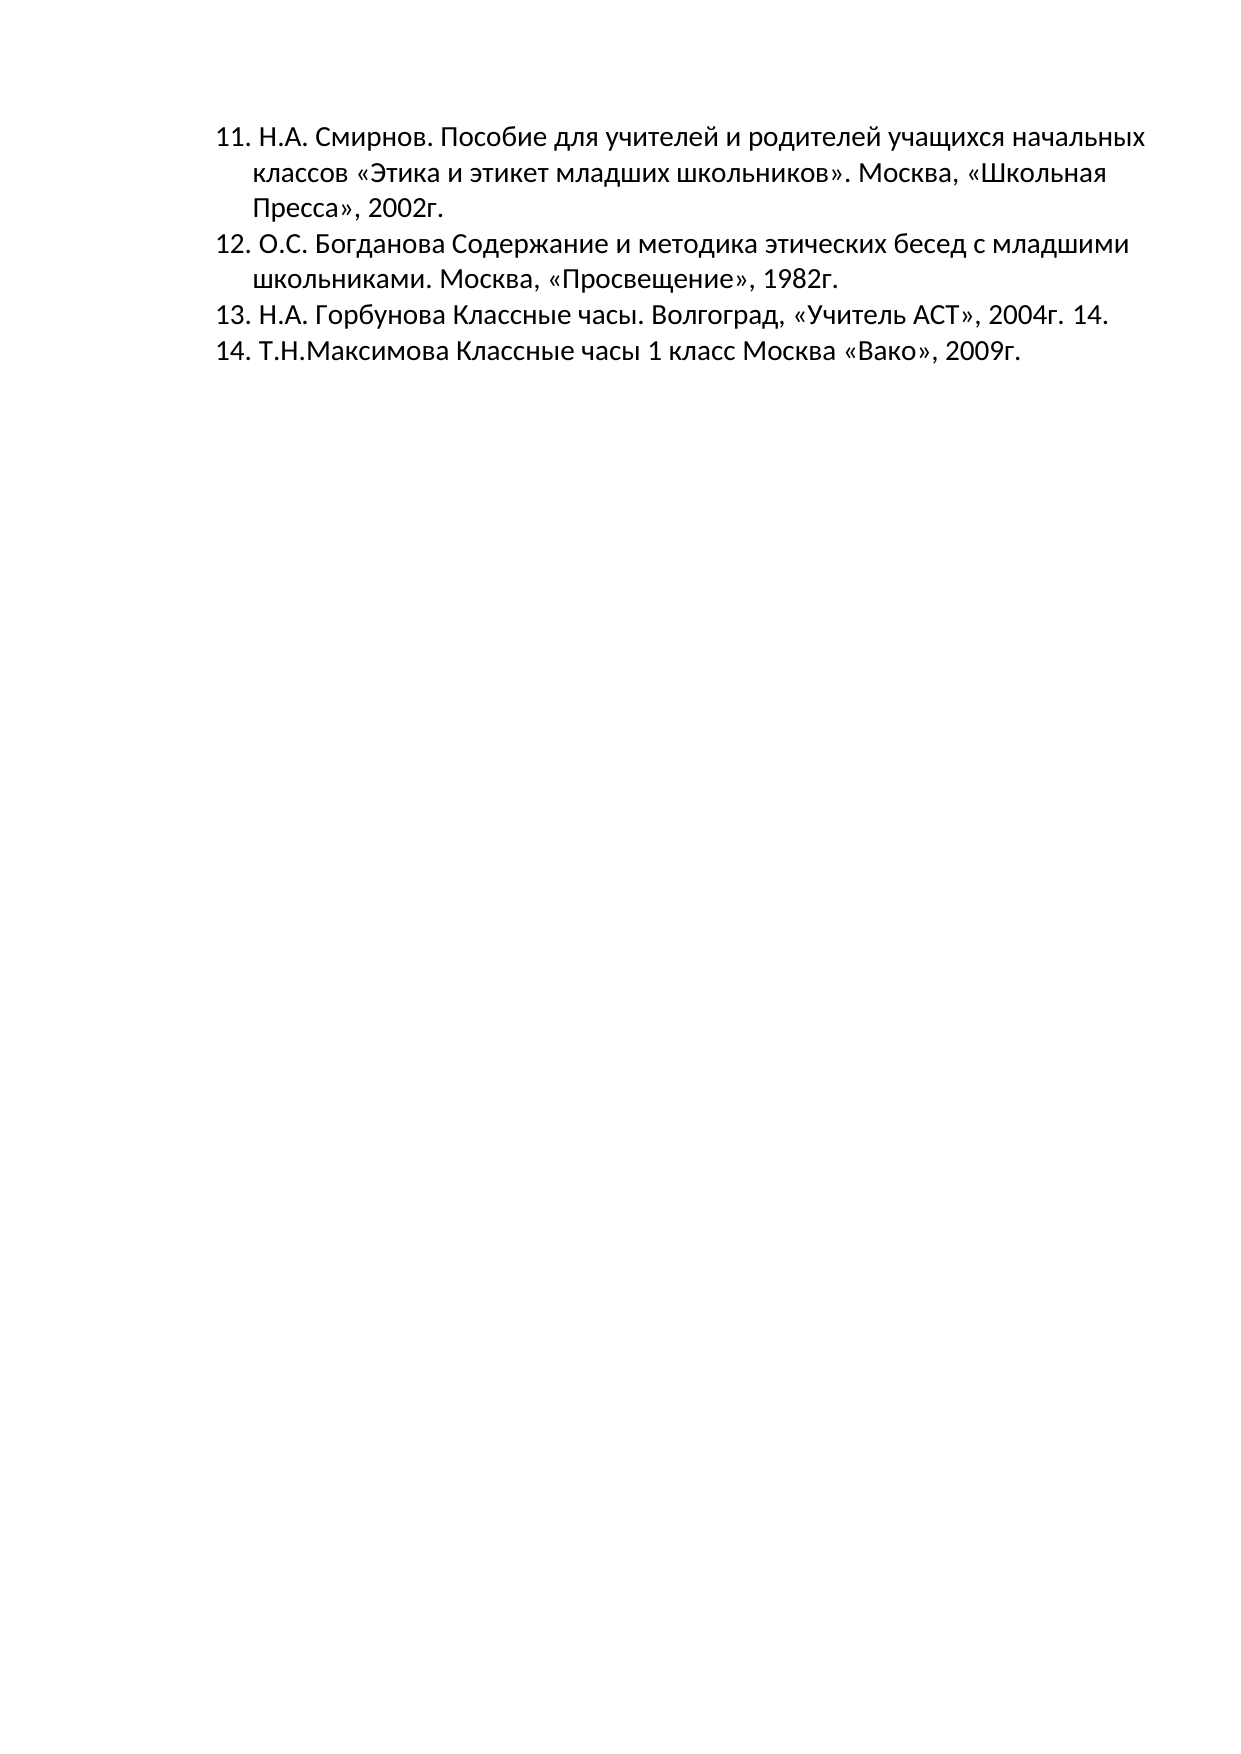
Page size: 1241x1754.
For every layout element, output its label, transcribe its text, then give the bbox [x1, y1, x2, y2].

list Н.А. Смирнов. Пособие для учителей и родителей учащихся начальных классов «Этика и этикет младших школьников». Москва, «Школьная Пресса», 2002г. [215, 118, 1152, 225]
list Н.А. Горбунова Классные часы. Волгоград, «Учитель АСТ», 2004г. 14. [215, 296, 1152, 332]
list Т.Н.Максимова Классные часы 1 класс Москва «Вако», 2009г. [215, 332, 1152, 367]
list О.С. Богданова Содержание и методика этических бесед с младшими школьниками. Москва, «Просвещение», 1982г. [215, 225, 1152, 296]
